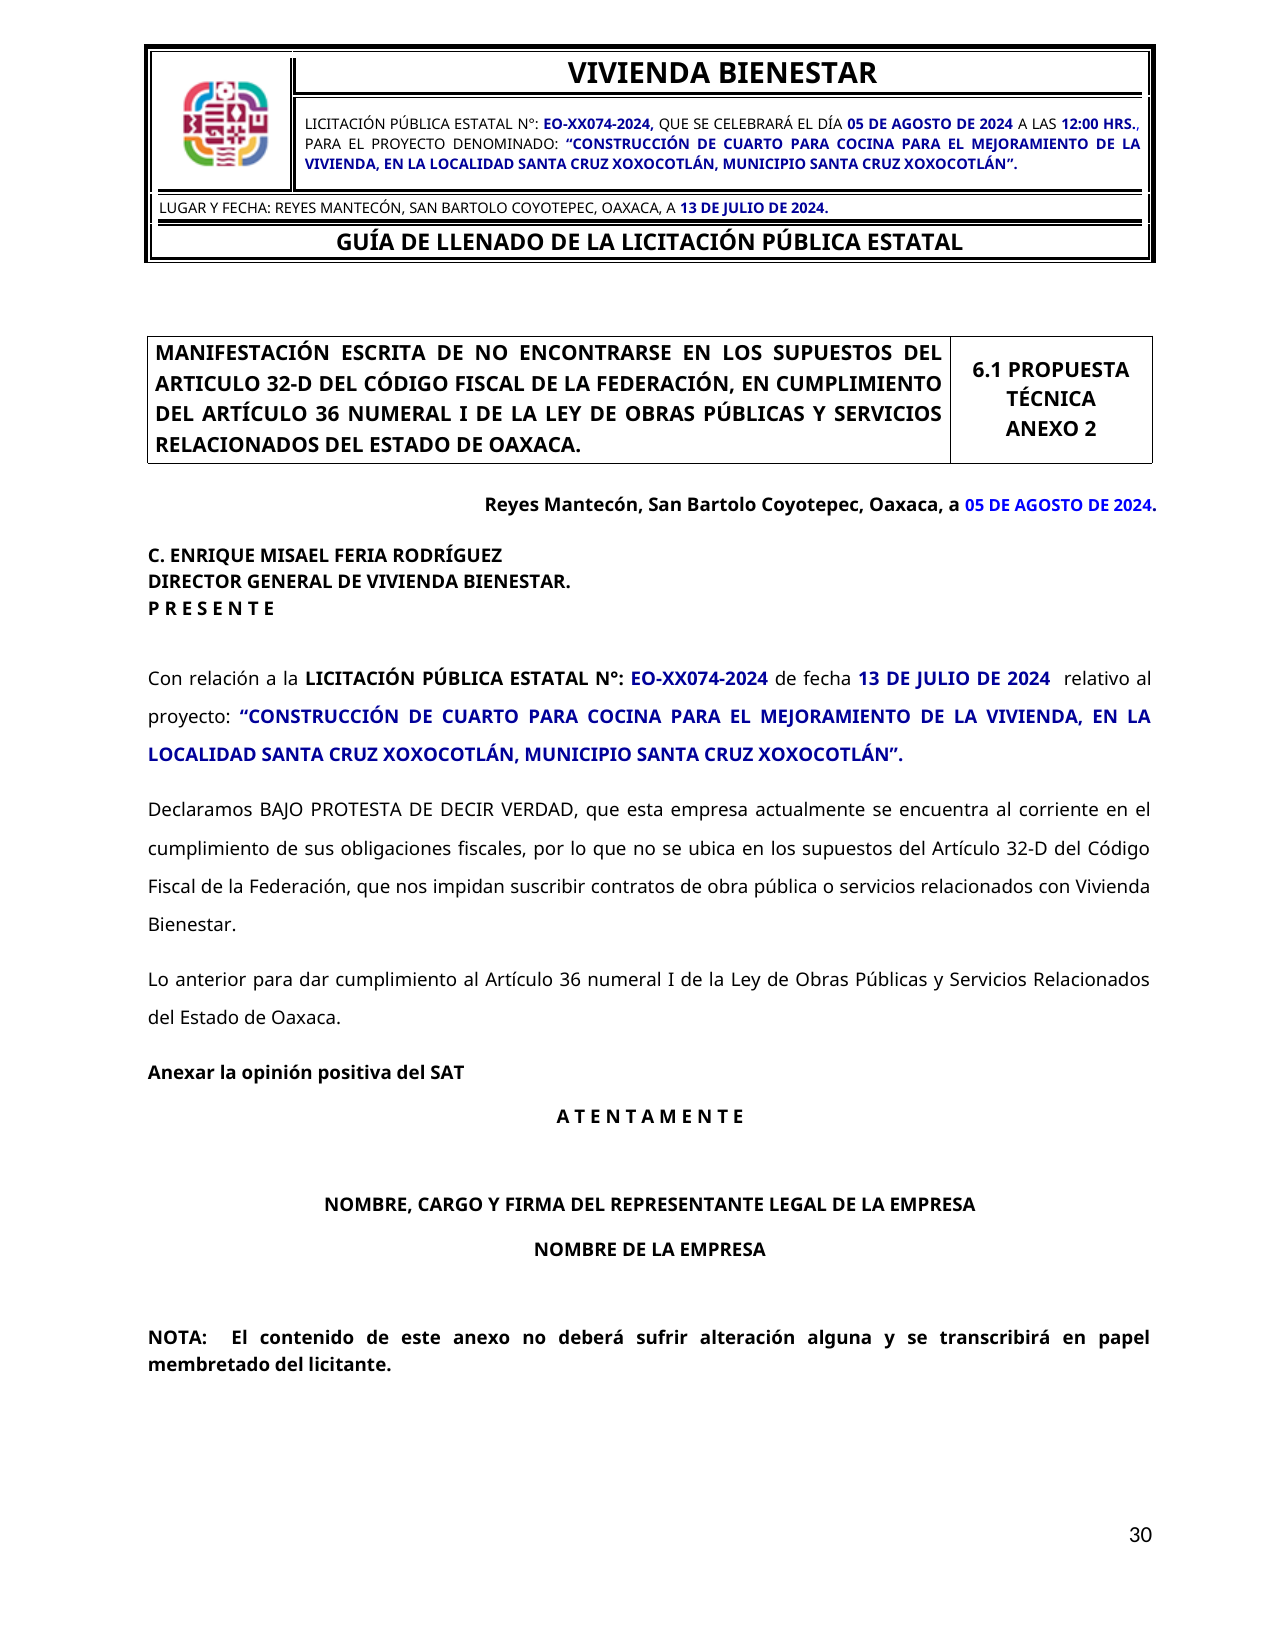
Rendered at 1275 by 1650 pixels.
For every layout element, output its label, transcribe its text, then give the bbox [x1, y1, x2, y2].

list Declaramos BAJO PROTESTA DE DECIR VERDAD, que esta empresa actualmente se encuentra al corriente en el cumplimiento de sus obligaciones fiscales, por lo que no se ubica en los supuestos del Artículo 32-D del Código Fiscal de la Federación, que nos impidan suscribir contratos de obra pública o servicios relacionados con Vivienda Bienestar. [148, 797, 1152, 937]
list Lo anterior para dar cumplimiento al Artículo 36 numeral I de la Ley de Obras Públicas y Servicios Relacionados del Estado de Oaxaca. [148, 966, 1152, 1030]
text P R E S E N T E [148, 595, 1152, 620]
text NOTA: El contenido de este anexo no deberá sufrir alteración alguna y se transcribirá en papel membretado del licitante. [148, 1324, 1152, 1377]
text C. ENRIQUE MISAEL FERIA RODRÍGUEZ [148, 543, 1152, 568]
table_header 6.1 PROPUESTA TÉCNICA ANEXO 2 [951, 337, 1152, 463]
text Reyes Mantecón, San Bartolo Coyotepec, Oaxaca, a 05 DE AGOSTO DE 2024. [148, 492, 1157, 517]
text NOMBRE, CARGO Y FIRMA DEL REPRESENTANTE LEGAL DE LA EMPRESA [148, 1192, 1152, 1217]
text Anexar la opinión positiva del SAT [148, 1059, 1152, 1085]
text A T E N T A M E N T E [148, 1103, 1152, 1129]
text NOMBRE DE LA EMPRESA [148, 1236, 1152, 1261]
list Con relación a la LICITACIÓN PÚBLICA ESTATAL N°: EO-XX074-2024 de fecha 13 DE JULIO DE 2024 relativo al proyecto: “CONSTRUCCIÓN DE CUARTO PARA COCINA PARA EL MEJORAMIENTO DE LA VIVIENDA, EN LA LOCALIDAD SANTA CRUZ XOXOCOTLÁN, MUNICIPIO SANTA CRUZ XOXOCOTLÁN”. [148, 665, 1152, 767]
table_header MANIFESTACIÓN ESCRITA DE NO ENCONTRARSE EN LOS SUPUESTOS DEL ARTICULO 32-D DEL CÓDIGO FISCAL DE LA FEDERACIÓN, EN CUMPLIMIENTO DEL ARTÍCULO 36 NUMERAL I DE LA LEY DE OBRAS PÚBLICAS Y SERVICIOS RELACIONADOS DEL ESTADO DE OAXACA. [148, 337, 950, 463]
picture [172, 73, 279, 172]
text DIRECTOR GENERAL DE VIVIENDA BIENESTAR. [148, 569, 1152, 594]
